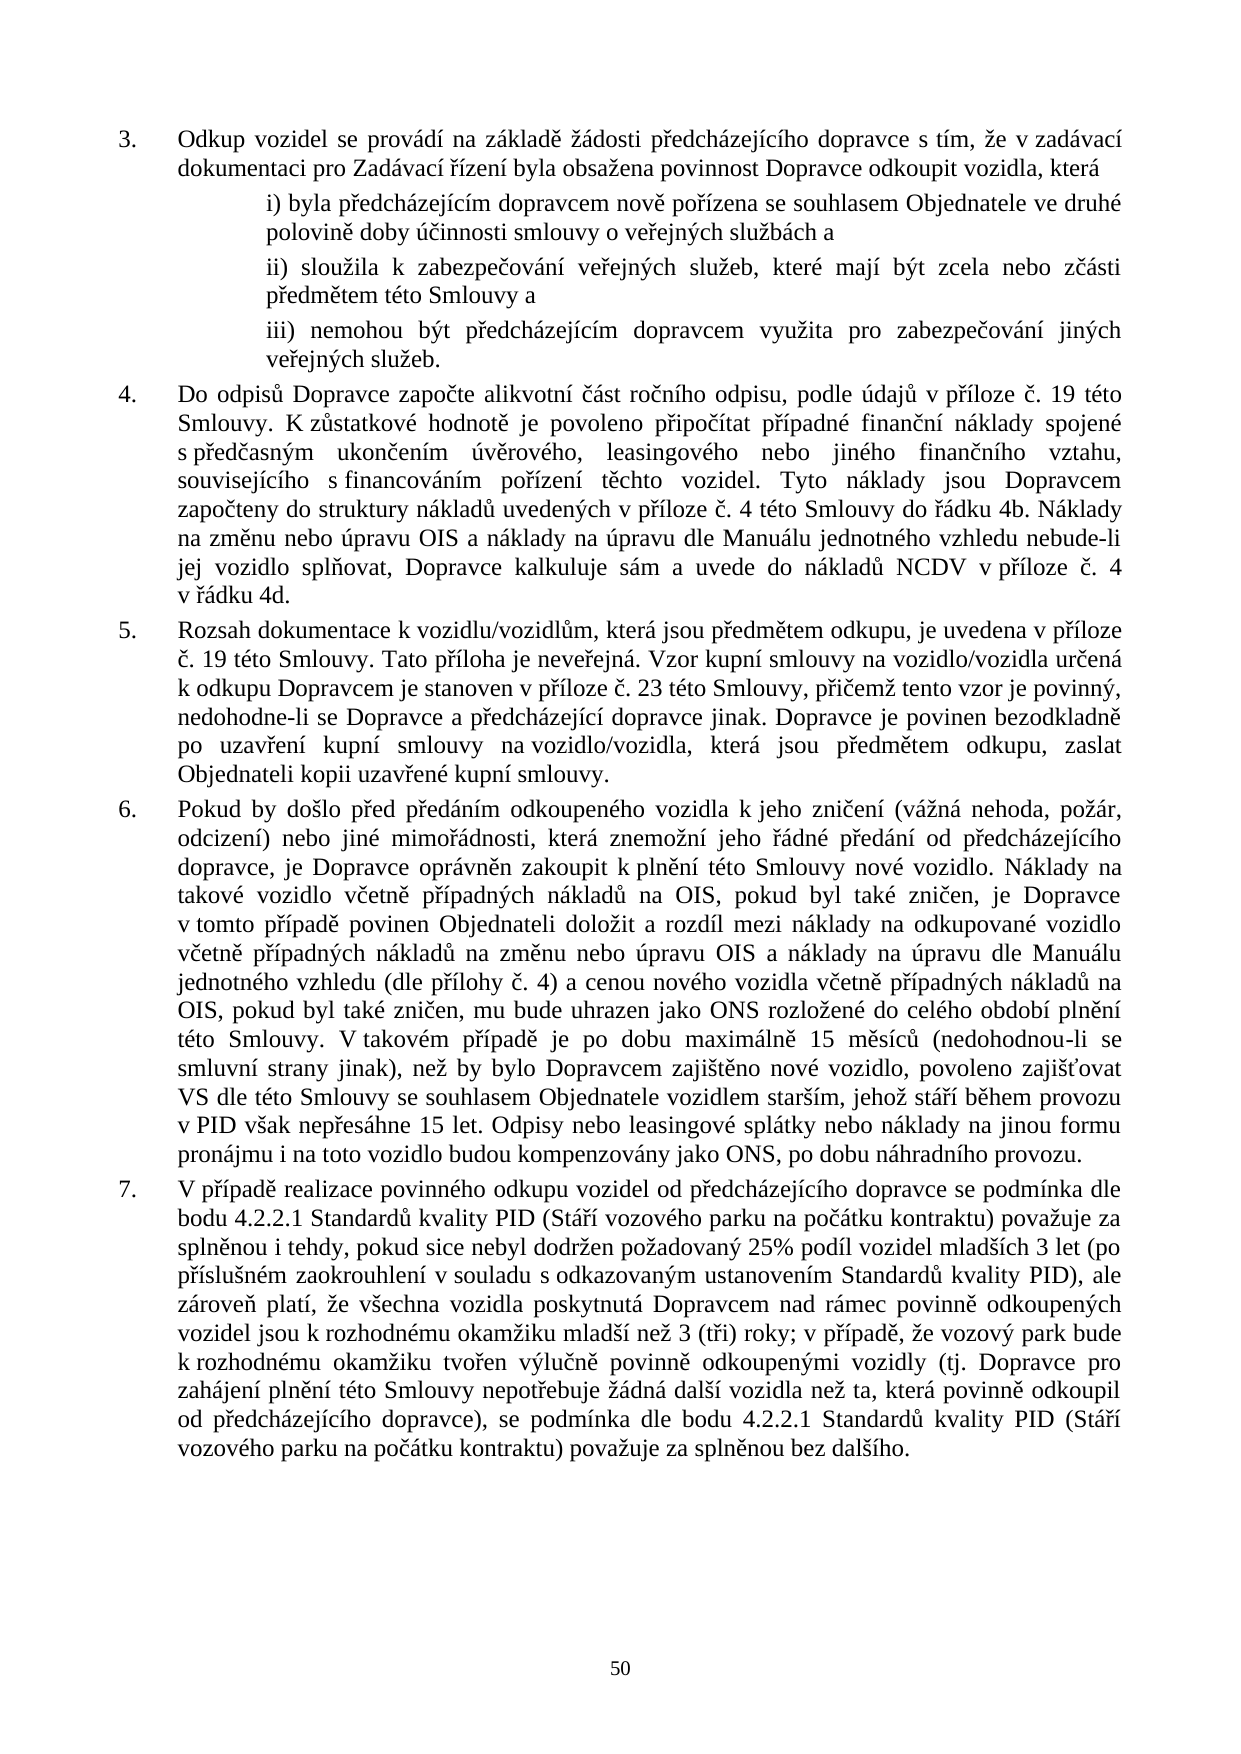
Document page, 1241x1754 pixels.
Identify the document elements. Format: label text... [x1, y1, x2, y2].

list Rozsah dokumentace k vozidlu/vozidlům, která jsou předmětem odkupu, je uvedena v příloze č. 19 této Smlouvy. Tato příloha je neveřejná. Vzor kupní smlouvy na vozidlo/vozidla určená k odkupu Dopravcem je stanoven v příloze č. 23 této Smlouvy, přičemž tento vzor je povinný, nedohodne-li se Dopravce a předcházející dopravce jinak. Dopravce je povinen bezodkladně po uzavření kupní smlouvy na vozidlo/vozidla, která jsou předmětem odkupu, zaslat Objednateli kopii uzavřené kupní smlouvy. [118, 615, 1122, 788]
list V případě realizace povinného odkupu vozidel od předcházejícího dopravce se podmínka dle bodu 4.2.2.1 Standardů kvality PID (Stáří vozového parku na počátku kontraktu) považuje za splněnou i tehdy, pokud sice nebyl dodržen požadovaný 25% podíl vozidel mladších 3 let (po příslušném zaokrouhlení v souladu s odkazovaným ustanovením Standardů kvality PID), ale zároveň platí, že všechna vozidla poskytnutá Dopravcem nad rámec povinně odkoupených vozidel jsou k rozhodnému okamžiku mladší než 3 (tři) roky; v případě, že vozový park bude k rozhodnému okamžiku tvořen výlučně povinně odkoupenými vozidly (tj. Dopravce pro zahájení plnění této Smlouvy nepotřebuje žádná další vozidla než ta, která povinně odkoupil od předcházejícího dopravce), se podmínka dle bodu 4.2.2.1 Standardů kvality PID (Stáří vozového parku na počátku kontraktu) považuje za splněnou bez dalšího. [118, 1174, 1122, 1462]
list i) byla předcházejícím dopravcem nově pořízena se souhlasem Objednatele ve druhé polovině doby účinnosti smlouvy o veřejných službách a [266, 188, 1122, 245]
list iii) nemohou být předcházejícím dopravcem využita pro zabezpečování jiných veřejných služeb. [266, 315, 1122, 373]
list Do odpisů Dopravce započte alikvotní část ročního odpisu, podle údajů v příloze č. 19 této Smlouvy. K zůstatkové hodnotě je povoleno připočítat případné finanční náklady spojené s předčasným ukončením úvěrového, leasingového nebo jiného finančního vztahu, souvisejícího s financováním pořízení těchto vozidel. Tyto náklady jsou Dopravcem započteny do struktury nákladů uvedených v příloze č. 4 této Smlouvy do řádku 4b. Náklady na změnu nebo úpravu OIS a náklady na úpravu dle Manuálu jednotného vzhledu nebude-li jej vozidlo splňovat, Dopravce kalkuluje sám a uvede do nákladů NCDV v příloze č. 4 v řádku 4d. [118, 379, 1122, 609]
list ii) sloužila k zabezpečování veřejných služeb, které mají být zcela nebo zčásti předmětem této Smlouvy a [266, 252, 1122, 309]
list Odkup vozidel se provádí na základě žádosti předcházejícího dopravce s tím, že v zadávací dokumentaci pro Zadávací řízení byla obsažena povinnost Dopravce odkoupit vozidla, která [118, 124, 1122, 182]
list Pokud by došlo před předáním odkoupeného vozidla k jeho zničení (vážná nehoda, požár, odcizení) nebo jiné mimořádnosti, která znemožní jeho řádné předání od předcházejícího dopravce, je Dopravce oprávněn zakoupit k plnění této Smlouvy nové vozidlo. Náklady na takové vozidlo včetně případných nákladů na OIS, pokud byl také zničen, je Dopravce v tomto případě povinen Objednateli doložit a rozdíl mezi náklady na odkupované vozidlo včetně případných nákladů na změnu nebo úpravu OIS a náklady na úpravu dle Manuálu jednotného vzhledu (dle přílohy č. 4) a cenou nového vozidla včetně případných nákladů na OIS, pokud byl také zničen, mu bude uhrazen jako ONS rozložené do celého období plnění této Smlouvy. V takovém případě je po dobu maximálně 15 měsíců (nedohodnou-li se smluvní strany jinak), než by bylo Dopravcem zajištěno nové vozidlo, povoleno zajišťovat VS dle této Smlouvy se souhlasem Objednatele vozidlem starším, jehož stáří během provozu v PID však nepřesáhne 15 let. Odpisy nebo leasingové splátky nebo náklady na jinou formu pronájmu i na toto vozidlo budou kompenzovány jako ONS, po dobu náhradního provozu. [118, 794, 1122, 1168]
